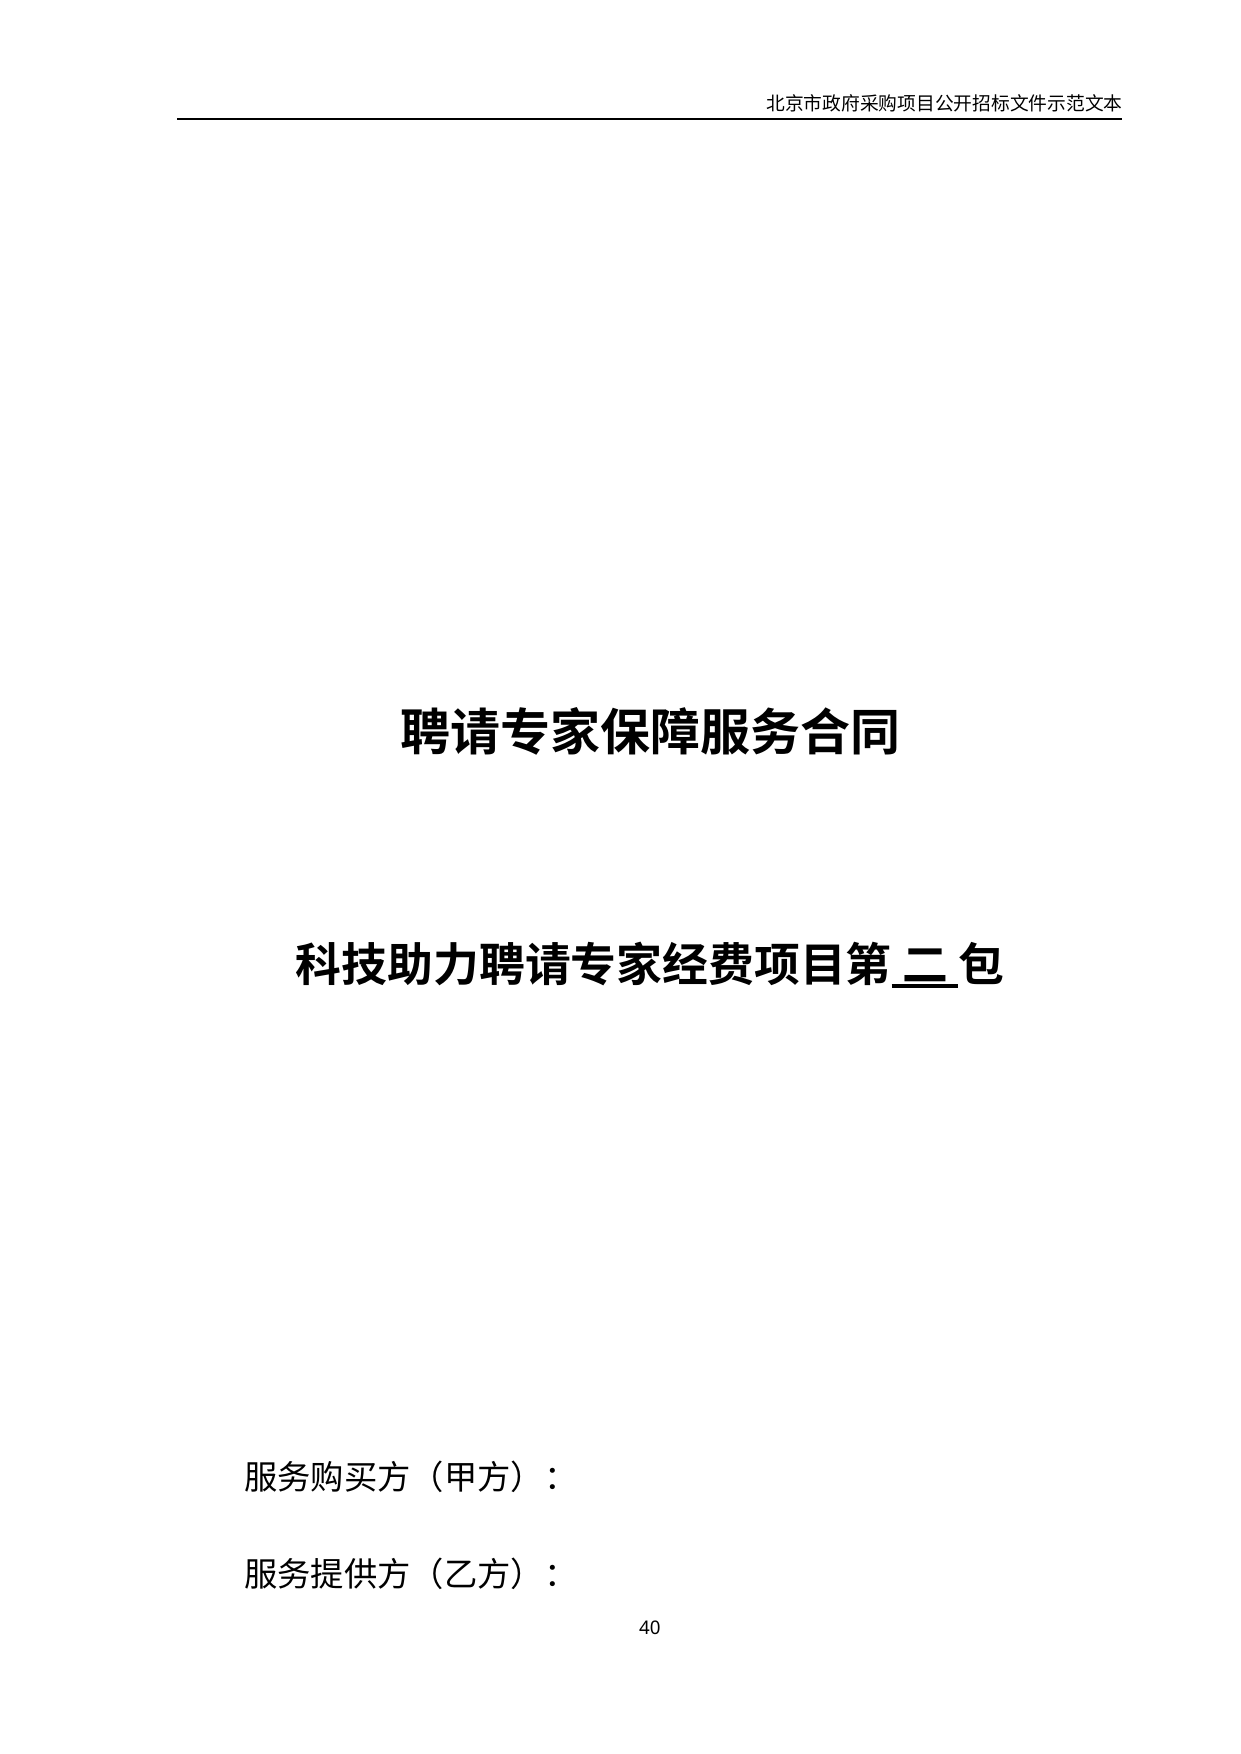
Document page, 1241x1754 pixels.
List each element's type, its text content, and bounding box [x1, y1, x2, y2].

text 聘请专家保障服务合同 [177, 693, 1122, 765]
text 科技助力聘请专家经费项目第 二 包 [177, 928, 1122, 994]
text 服务购买方（甲方）： [177, 1451, 1122, 1499]
text 服务提供方（乙方）： [177, 1547, 1122, 1596]
